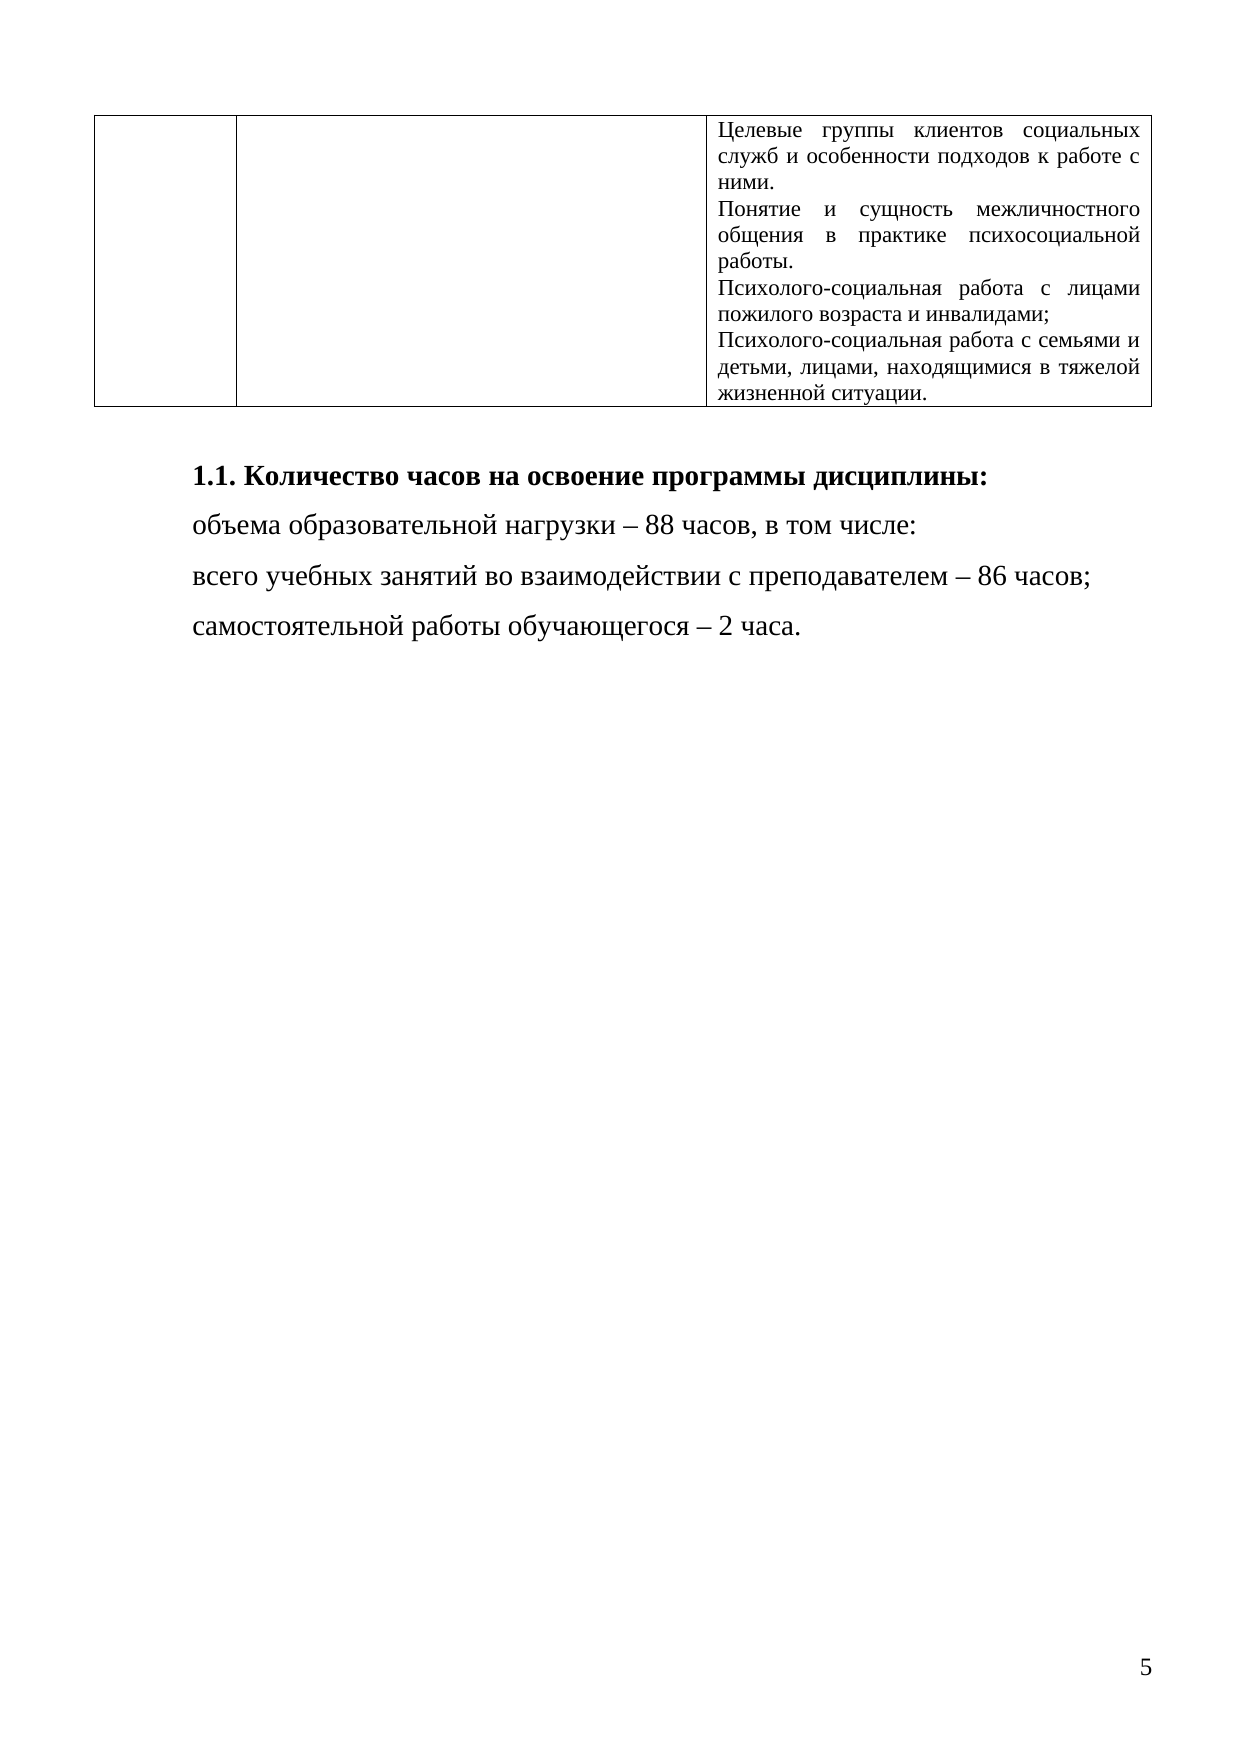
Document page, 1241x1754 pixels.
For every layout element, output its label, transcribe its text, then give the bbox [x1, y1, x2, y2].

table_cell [237, 116, 706, 406]
subtitle Количество часов на освоение программы дисциплины: [192, 458, 1151, 491]
text объема образовательной нагрузки – 88 часов, в том числе: [192, 507, 1151, 541]
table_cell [95, 116, 236, 406]
text всего учебных занятий во взаимодействии с преподавателем – 86 часов; самостоятельной работы обучающегося – 2 часа. [192, 558, 1151, 642]
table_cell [707, 116, 1151, 406]
